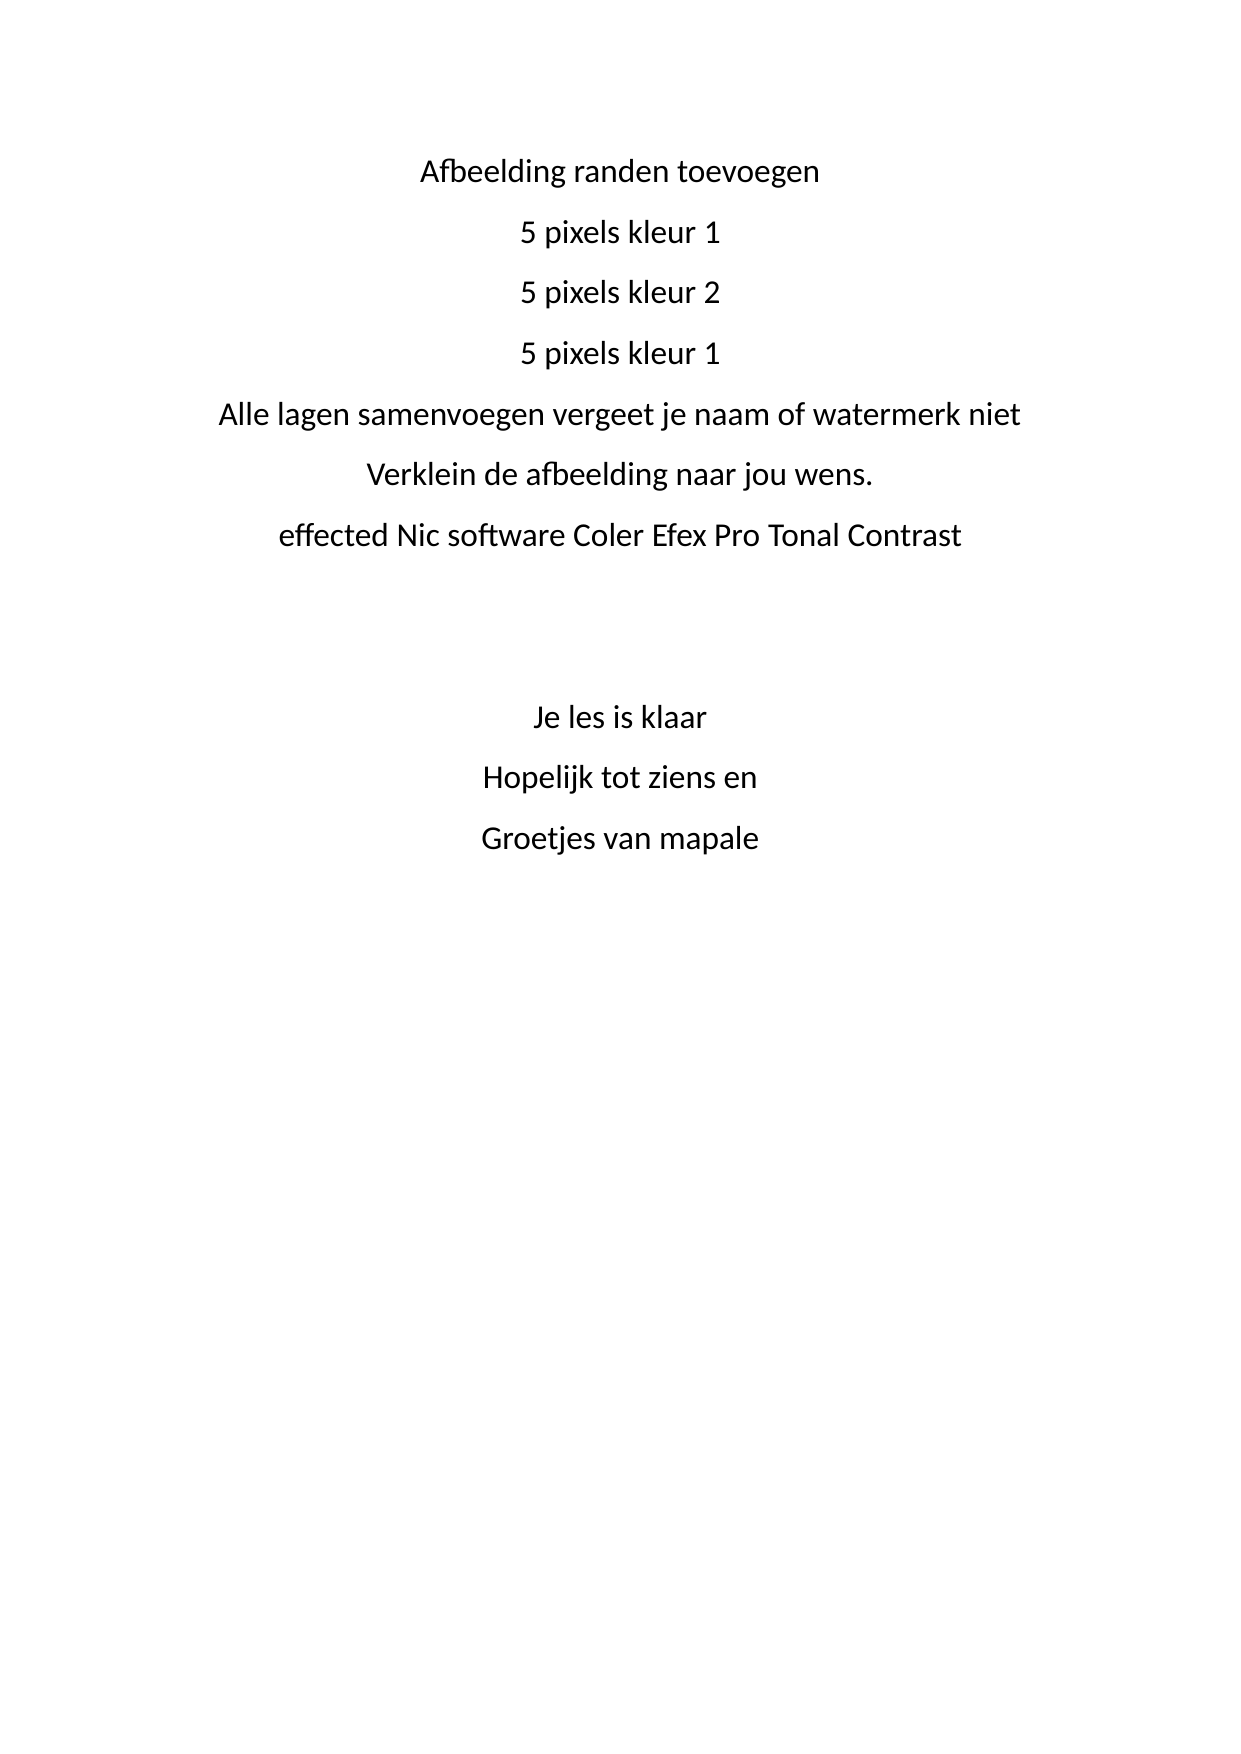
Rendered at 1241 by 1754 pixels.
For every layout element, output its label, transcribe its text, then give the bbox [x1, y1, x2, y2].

text 5 pixels kleur 2 [150, 271, 1090, 312]
text Groetjes van mapale [150, 817, 1090, 858]
text 5 pixels kleur 1 [150, 332, 1090, 373]
text 5 pixels kleur 1 [150, 211, 1090, 251]
text Verklein de afbeelding naar jou wens. [150, 453, 1090, 494]
text Alle lagen samenvoegen vergeet je naam of watermerk niet [150, 392, 1090, 433]
text Afbeelding randen toevoegen [150, 150, 1090, 191]
text Je les is klaar [150, 696, 1090, 736]
text effected Nic software Coler Efex Pro Tonal Contrast [150, 514, 1090, 554]
text Hopelijk tot ziens en [150, 756, 1090, 797]
